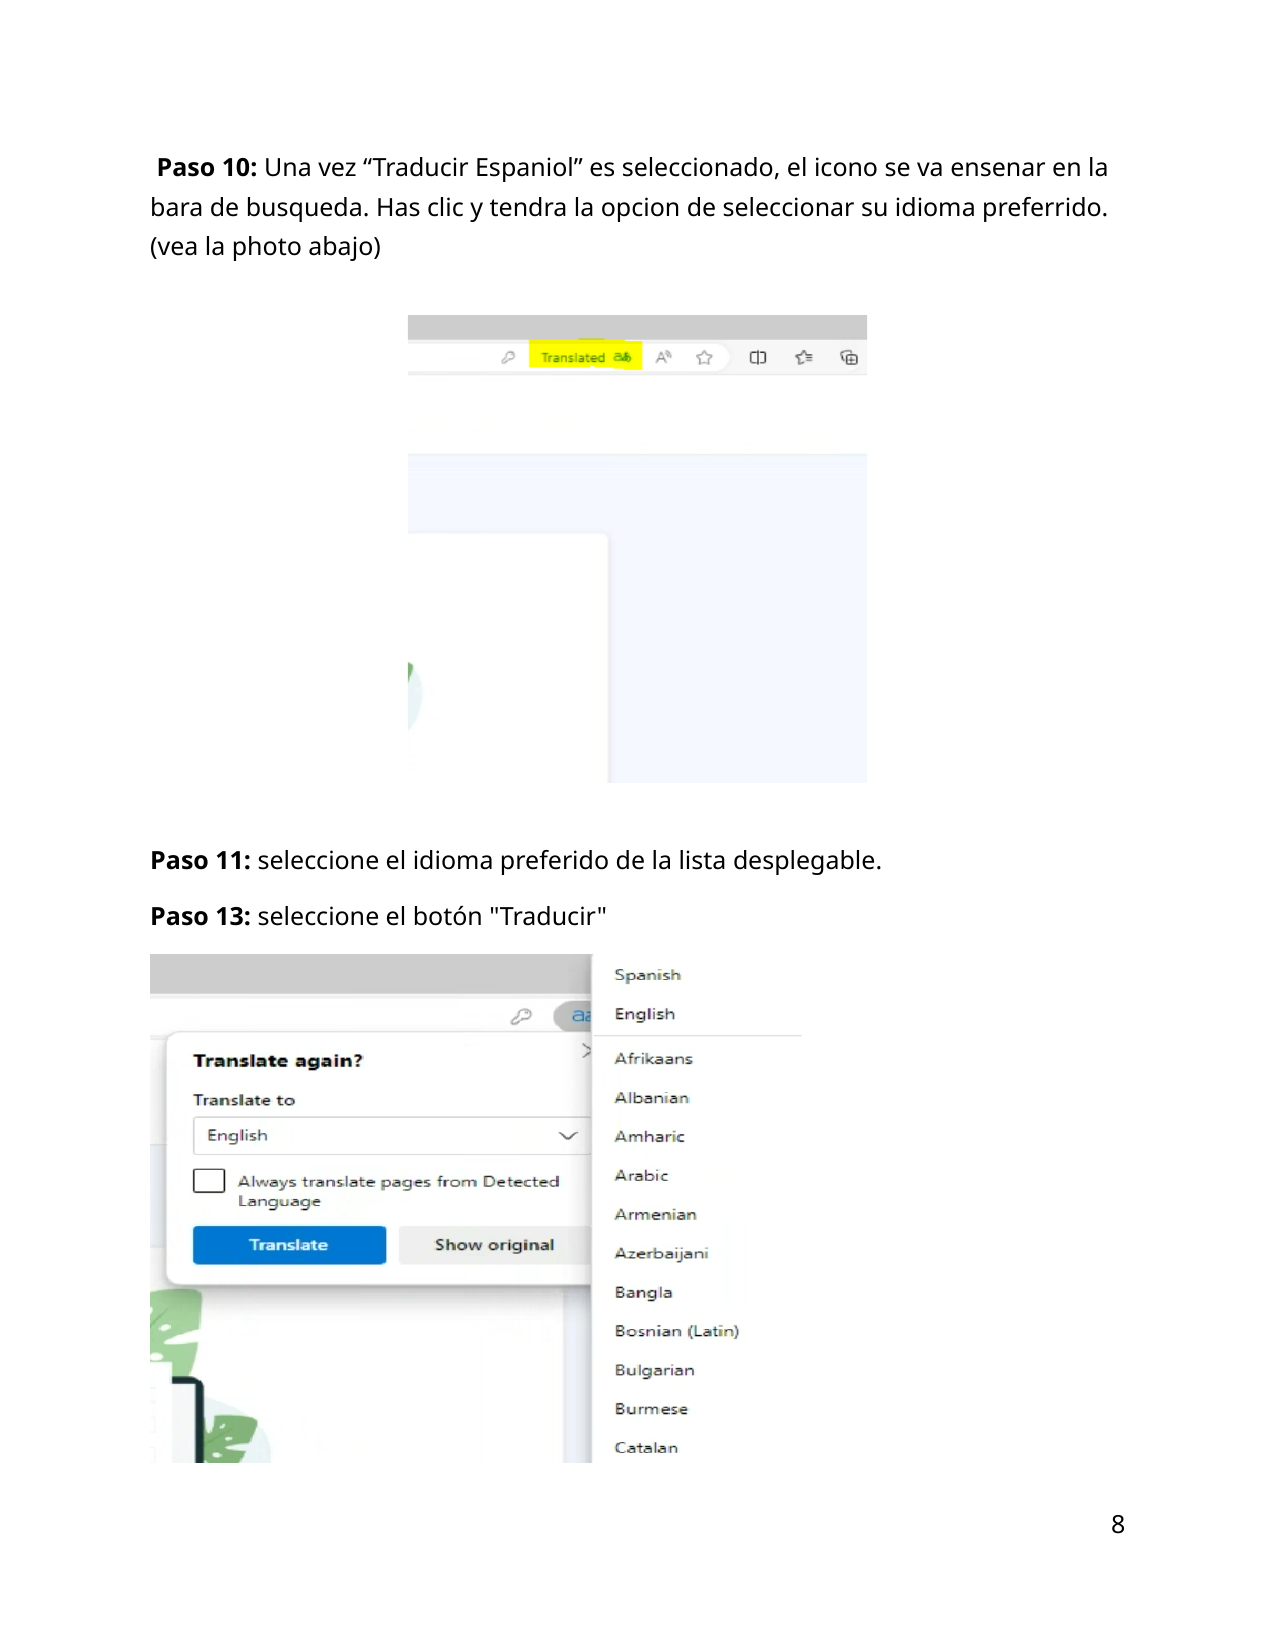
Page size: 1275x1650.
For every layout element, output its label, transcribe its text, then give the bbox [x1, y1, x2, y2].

text Paso 11: seleccione el idioma preferido de la lista desplegable. [150, 842, 1125, 877]
picture [150, 954, 802, 1463]
text Paso 13: seleccione el botón "Traducir" [150, 898, 1125, 932]
text Paso 10: Una vez “Traducir Espaniol” es seleccionado, el icono se va ensenar en la bara de busqueda. Has clic y tendra la opcion de seleccionar su idioma preferrido. (vea la photo abajo) [150, 150, 1125, 262]
picture [407, 315, 868, 783]
